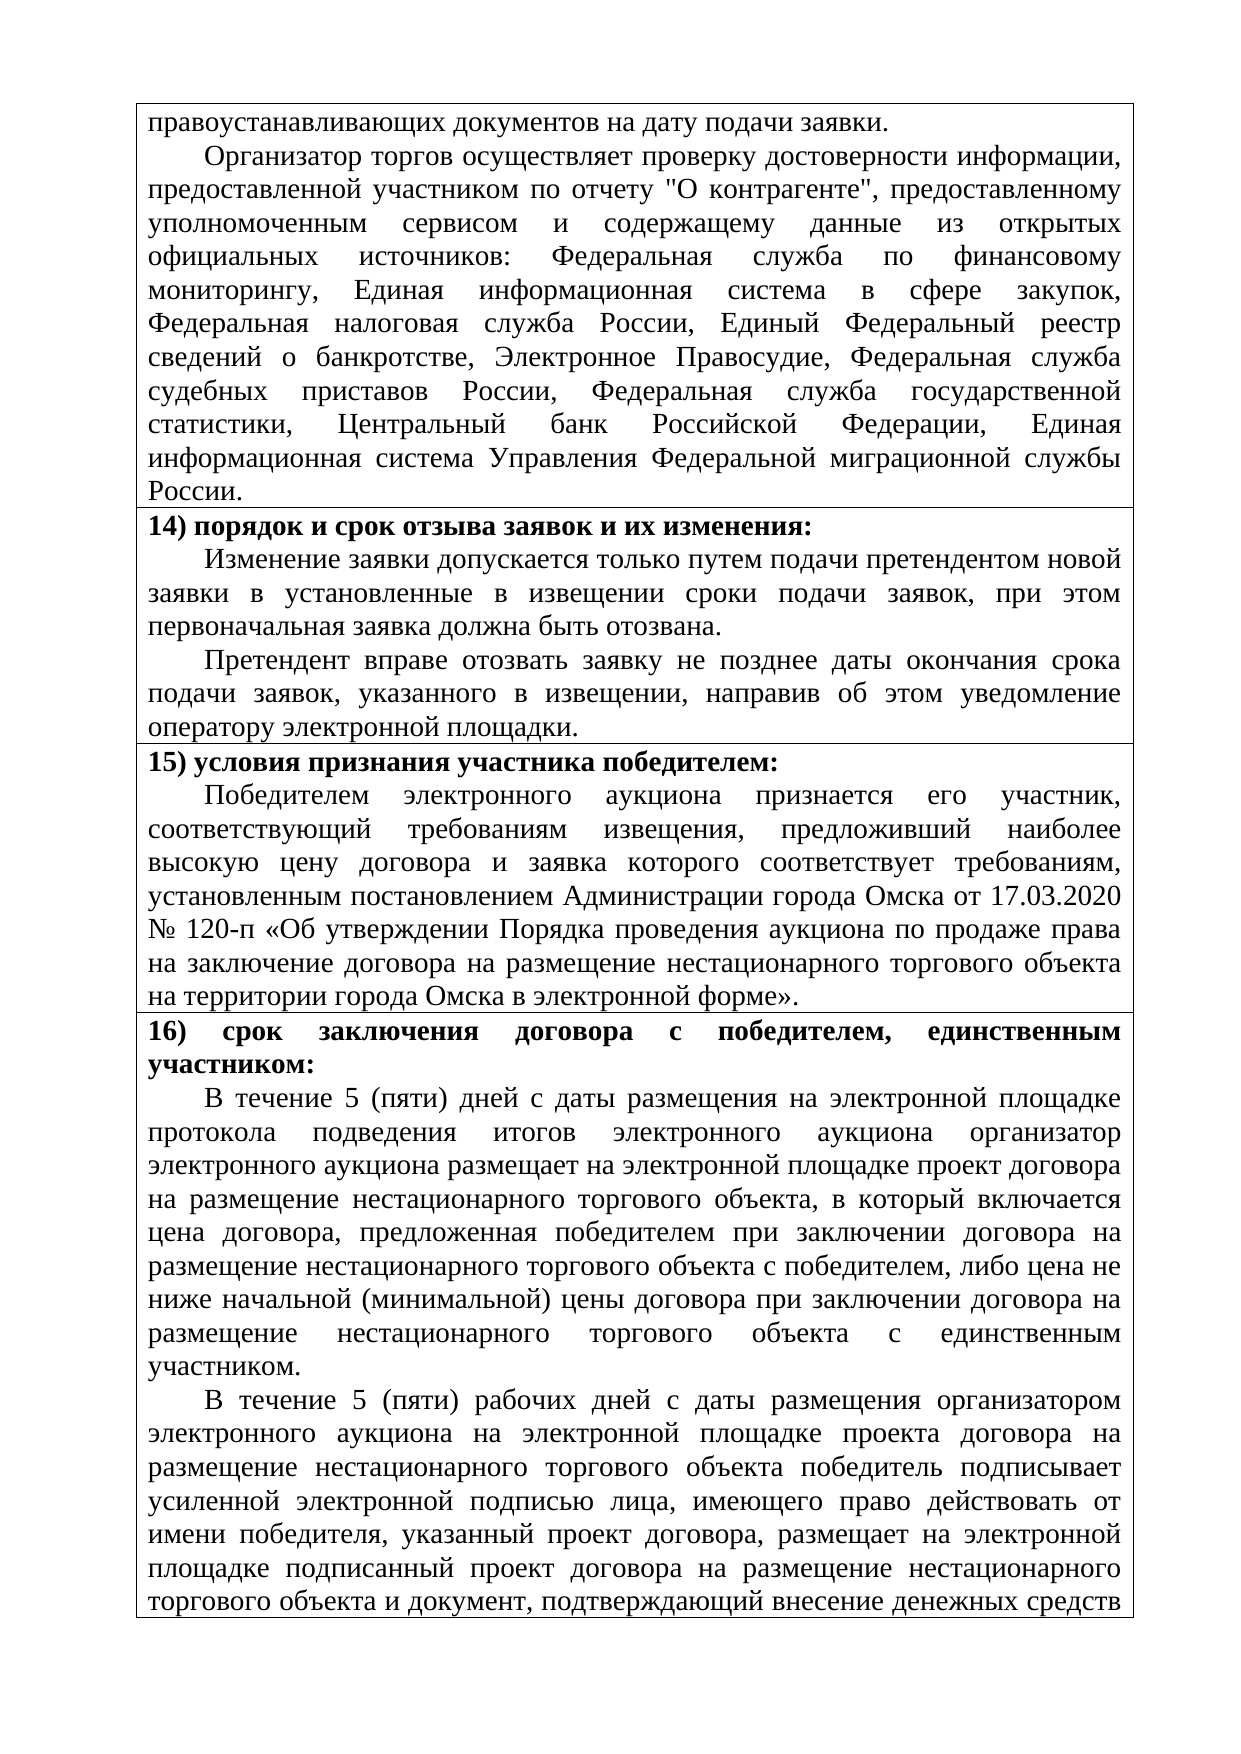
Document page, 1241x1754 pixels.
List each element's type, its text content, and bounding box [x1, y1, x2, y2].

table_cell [137, 1013, 1133, 1617]
table_cell 15) условия признания участника победителем: Победителем электронного аукциона признается его участник, соответствующий требованиям извещения, предложивший наиболее высокую цену договора и заявка которого соответствует требованиям, установленным постановлением Администрации города Омска от 17.03.2020 № 120-п «Об утверждении Порядка проведения аукциона по продаже права на заключение договора на размещение нестационарного торгового объекта на территории города Омска в электронной форме». [137, 744, 1133, 1012]
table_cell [137, 104, 1133, 507]
table_cell 14) порядок и срок отзыва заявок и их изменения: Изменение заявки допускается только путем подачи претендентом новой заявки в установленные в извещении сроки подачи заявок, при этом первоначальная заявка должна быть отозвана. Претендент вправе отозвать заявку не позднее даты окончания срока подачи заявок, указанного в извещении, направив об этом уведомление оператору электронной площадки. [137, 508, 1133, 743]
